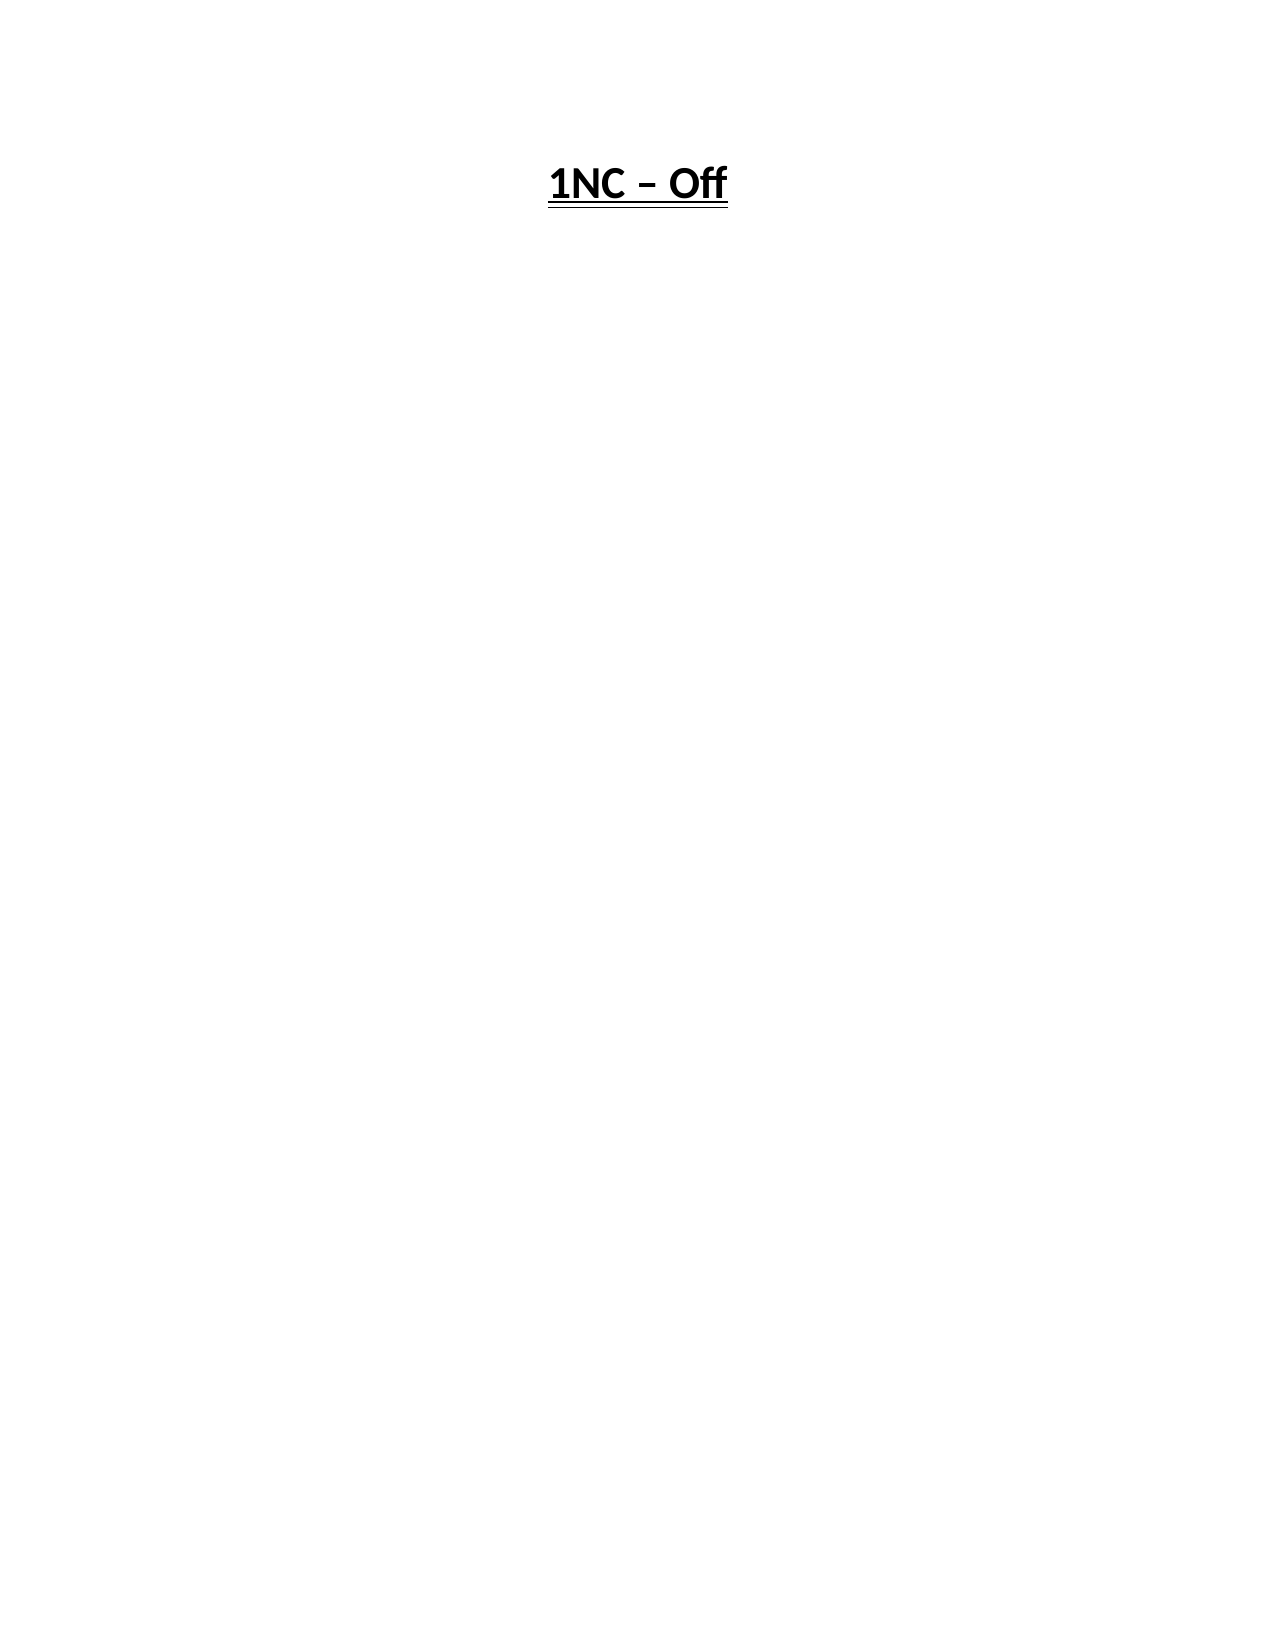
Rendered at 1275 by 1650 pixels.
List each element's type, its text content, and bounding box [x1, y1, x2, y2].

subtitle 1NC – Off [187, 154, 1087, 210]
